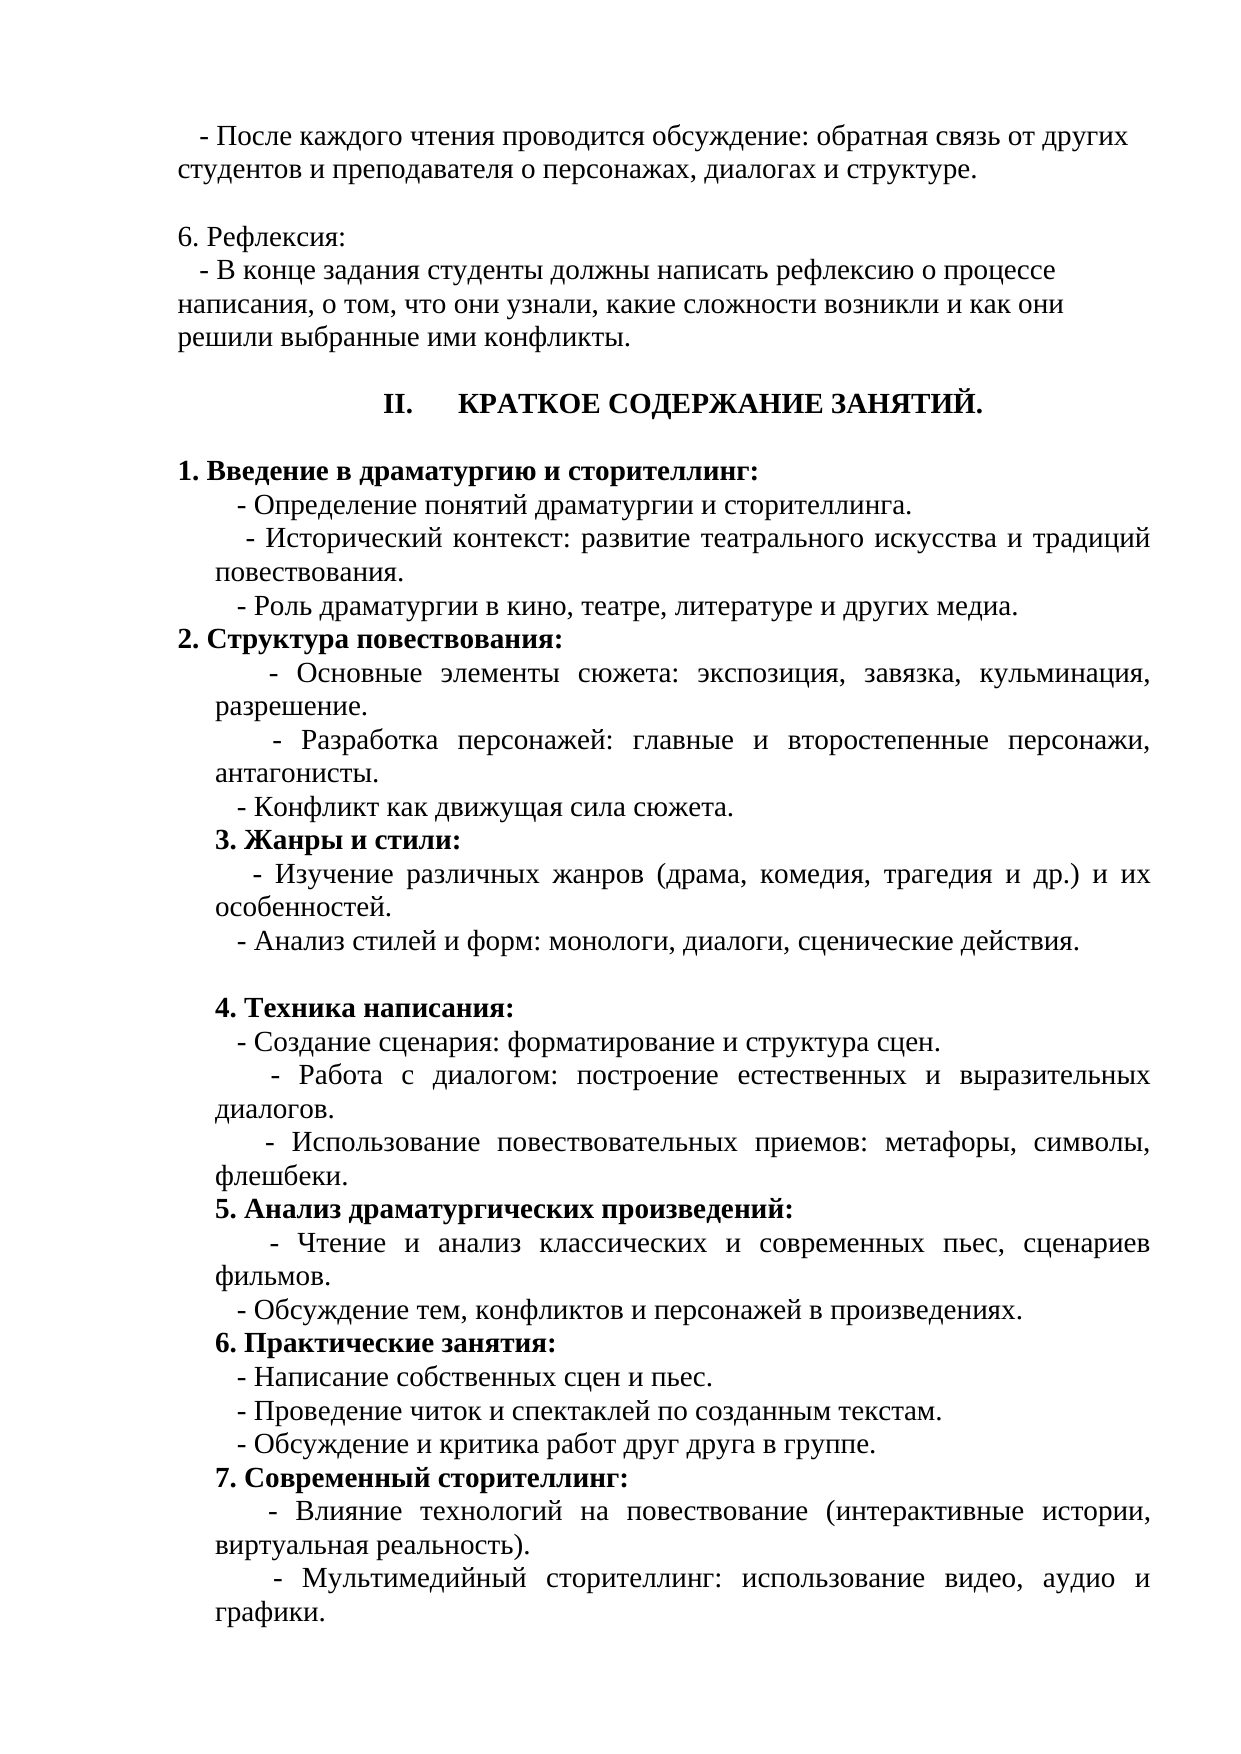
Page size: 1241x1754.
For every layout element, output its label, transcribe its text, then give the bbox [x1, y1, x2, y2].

text - Основные элементы сюжета: экспозиция, завязка, кульминация, разрешение. [215, 655, 1152, 722]
text - Чтение и анализ классических и современных пьес, сценариев фильмов. [215, 1225, 1152, 1292]
text - Обсуждение и критика работ друг друга в группе. [215, 1426, 1152, 1460]
text - Разработка персонажей: главные и второстепенные персонажи, антагонисты. [215, 722, 1152, 789]
text - Создание сценария: форматирование и структура сцен. [215, 1024, 1152, 1057]
text - Роль драматургии в кино, театре, литературе и других медиа. [215, 588, 1152, 621]
text 2. Структура повествования: [177, 621, 1152, 655]
text - Определение понятий драматургии и сторителлинга. [215, 487, 1152, 521]
text 3. Жанры и стили: [215, 822, 1152, 856]
text - В конце задания студенты должны написать рефлексию о процессе написания, о том, что они узнали, какие сложности возникли и как они решили выбранные ими конфликты. [177, 252, 1152, 353]
text - Конфликт как движущая сила сюжета. [215, 789, 1152, 822]
text - Работа с диалогом: построение естественных и выразительных диалогов. [215, 1057, 1152, 1124]
list КРАТКОЕ СОДЕРЖАНИЕ ЗАНЯТИЙ. [215, 386, 1152, 420]
text - Написание собственных сцен и пьес. [215, 1359, 1152, 1393]
text - Обсуждение тем, конфликтов и персонажей в произведениях. [215, 1292, 1152, 1326]
text 4. Техника написания: [215, 990, 1152, 1024]
text 1. Введение в драматургию и сторителлинг: [177, 453, 1152, 487]
text 5. Анализ драматургических произведений: [215, 1191, 1152, 1225]
text 6. Практические занятия: [215, 1326, 1152, 1359]
text - Использование повествовательных приемов: метафоры, символы, флешбеки. [215, 1124, 1152, 1191]
text - Исторический контекст: развитие театрального искусства и традиций повествования. [215, 521, 1152, 588]
text - Проведение читок и спектаклей по созданным текстам. [215, 1393, 1152, 1426]
text - Изучение различных жанров (драма, комедия, трагедия и др.) и их особенностей. [215, 856, 1152, 923]
text - После каждого чтения проводится обсуждение: обратная связь от других студентов и преподавателя о персонажах, диалогах и структуре. [177, 118, 1152, 185]
text 6. Рефлексия: [177, 219, 1152, 252]
text 7. Современный сторителлинг: [215, 1460, 1152, 1493]
text - Мультимедийный сторителлинг: использование видео, аудио и графики. [215, 1560, 1152, 1627]
text - Анализ стилей и форм: монологи, диалоги, сценические действия. [215, 923, 1152, 957]
text - Влияние технологий на повествование (интерактивные истории, виртуальная реальность). [215, 1493, 1152, 1560]
